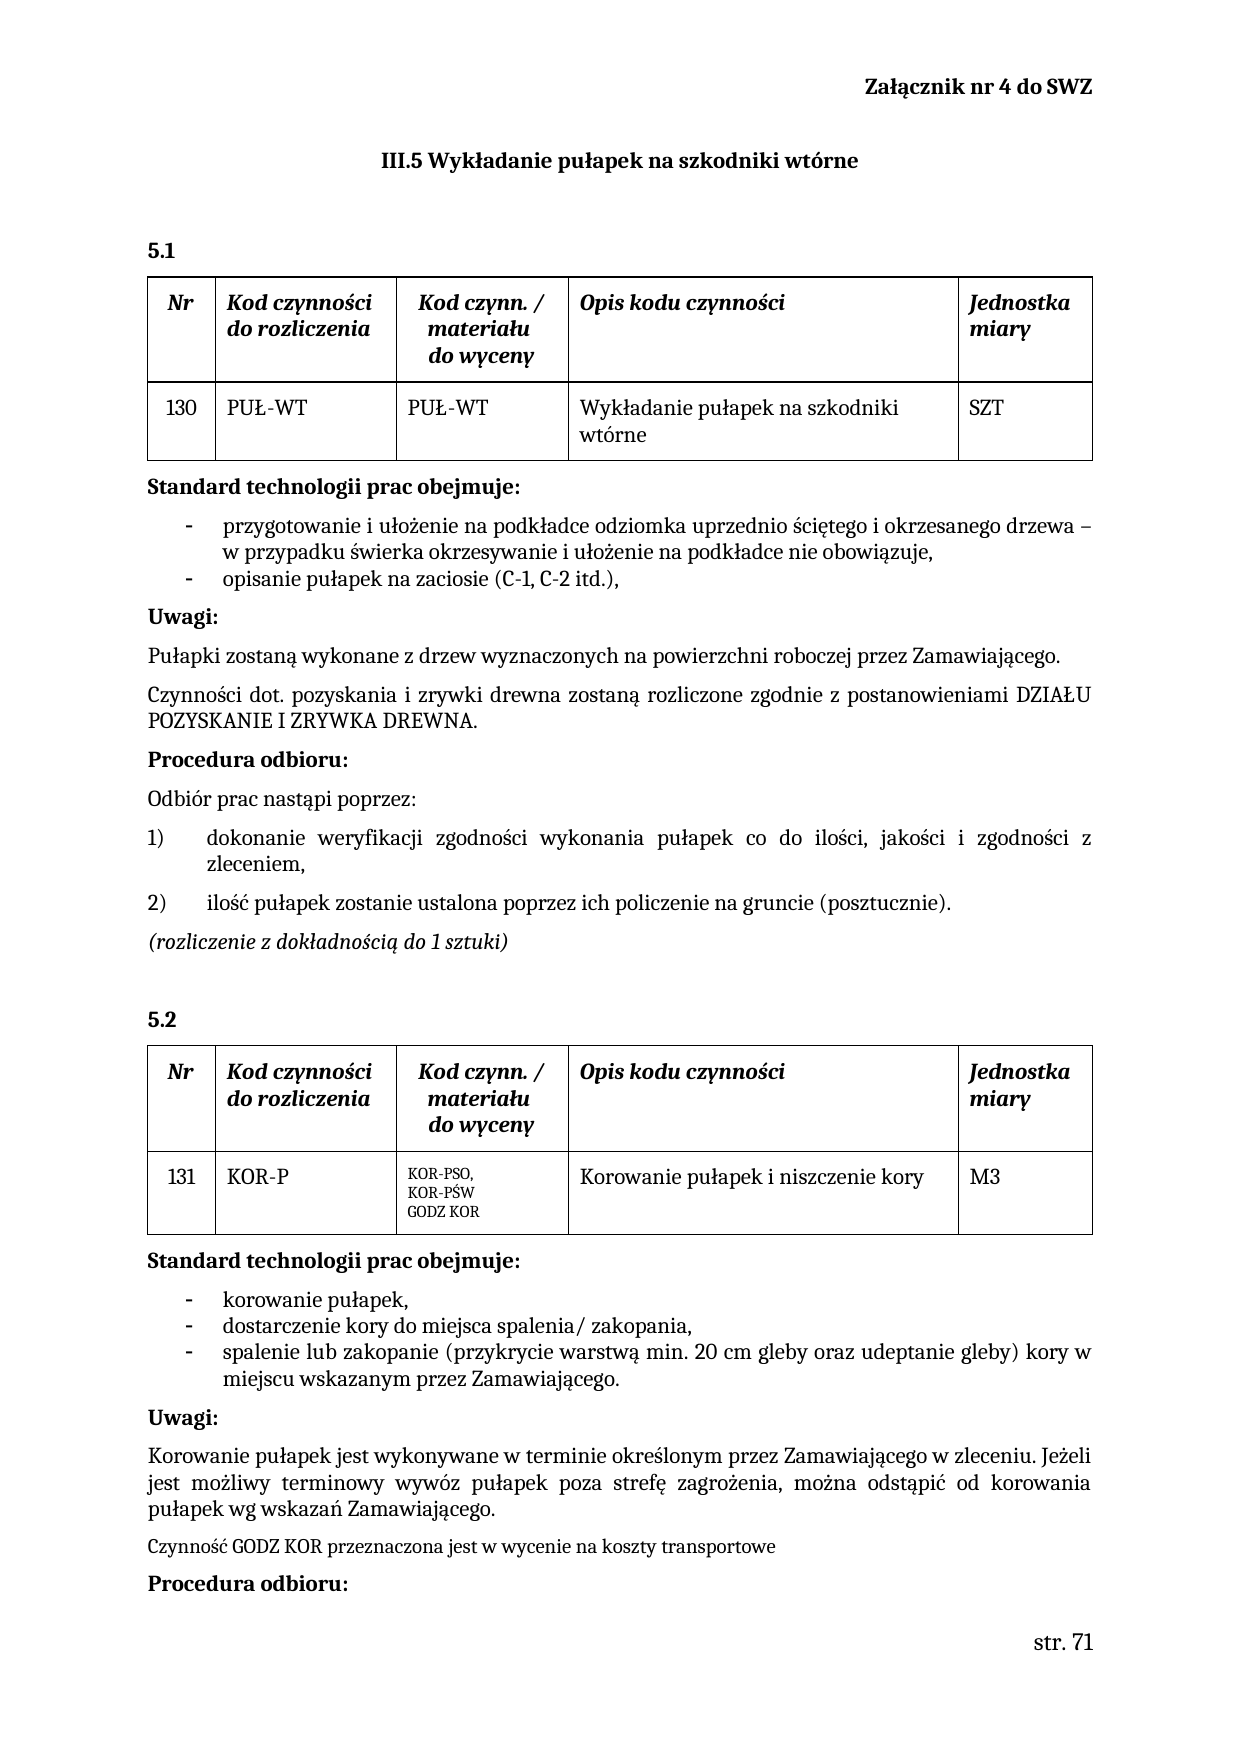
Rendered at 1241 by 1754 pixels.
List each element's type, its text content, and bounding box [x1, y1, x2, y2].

text Procedura odbioru: [148, 1571, 1093, 1598]
list przygotowanie i ułożenie na podkładce odziomka uprzednio ściętego i okrzesanego drzewa – w przypadku świerka okrzesywanie i ułożenie na podkładce nie obowiązuje, [185, 513, 1093, 565]
text Odbiór prac nastąpi poprzez: [148, 786, 1093, 812]
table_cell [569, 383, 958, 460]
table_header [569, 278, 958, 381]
text Uwagi: [148, 1404, 1093, 1431]
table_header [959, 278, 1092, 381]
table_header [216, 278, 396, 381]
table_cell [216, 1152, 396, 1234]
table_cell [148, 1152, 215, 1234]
text 5.1 [148, 237, 1093, 264]
text (rozliczenie z dokładnością do 1 sztuki) [148, 929, 1093, 955]
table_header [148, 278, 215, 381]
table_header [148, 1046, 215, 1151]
text 5.2 [148, 1007, 1093, 1033]
list opisanie pułapek na zaciosie (C-1, C-2 itd.), [185, 565, 1093, 592]
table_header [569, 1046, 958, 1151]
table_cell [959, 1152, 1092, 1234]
text Procedura odbioru: [148, 747, 1093, 773]
text III.5 Wykładanie pułapek na szkodniki wtórne [148, 148, 1093, 174]
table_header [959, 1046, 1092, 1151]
list dostarczenie kory do miejsca spalenia/ zakopania, [185, 1313, 1093, 1339]
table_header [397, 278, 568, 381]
text Korowanie pułapek jest wykonywane w terminie określonym przez Zamawiającego w zleceniu. Jeżeli jest możliwy terminowy wywóz pułapek poza strefę zagrożenia, można odstąpić od korowania pułapek wg wskazań Zamawiającego. [148, 1443, 1093, 1522]
list ilość pułapek zostanie ustalona poprzez ich policzenie na gruncie (posztucznie). [148, 890, 1093, 916]
text Standard technologii prac obejmuje: [148, 1248, 1093, 1274]
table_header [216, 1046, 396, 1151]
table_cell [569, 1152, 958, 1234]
text Standard technologii prac obejmuje: [148, 474, 1093, 500]
text Czynność GODZ KOR przeznaczona jest w wycenie na koszty transportowe [148, 1535, 1093, 1559]
list spalenie lub zakopanie (przykrycie warstwą min. 20 cm gleby oraz udeptanie gleby) kory w miejscu wskazanym przez Zamawiającego. [185, 1339, 1093, 1392]
text Pułapki zostaną wykonane z drzew wyznaczonych na powierzchni roboczej przez Zamawiającego. [148, 643, 1093, 669]
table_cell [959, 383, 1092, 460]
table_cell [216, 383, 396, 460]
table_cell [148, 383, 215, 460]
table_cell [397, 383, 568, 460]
list korowanie pułapek, [185, 1286, 1093, 1313]
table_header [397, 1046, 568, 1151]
text Uwagi: [148, 604, 1093, 631]
text Czynności dot. pozyskania i zrywki drewna zostaną rozliczone zgodnie z postanowieniami DZIAŁU POZYSKANIE I ZRYWKA DREWNA. [148, 682, 1093, 734]
list dokonanie weryfikacji zgodności wykonania pułapek co do ilości, jakości i zgodności z zleceniem, [148, 825, 1093, 877]
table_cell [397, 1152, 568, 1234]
